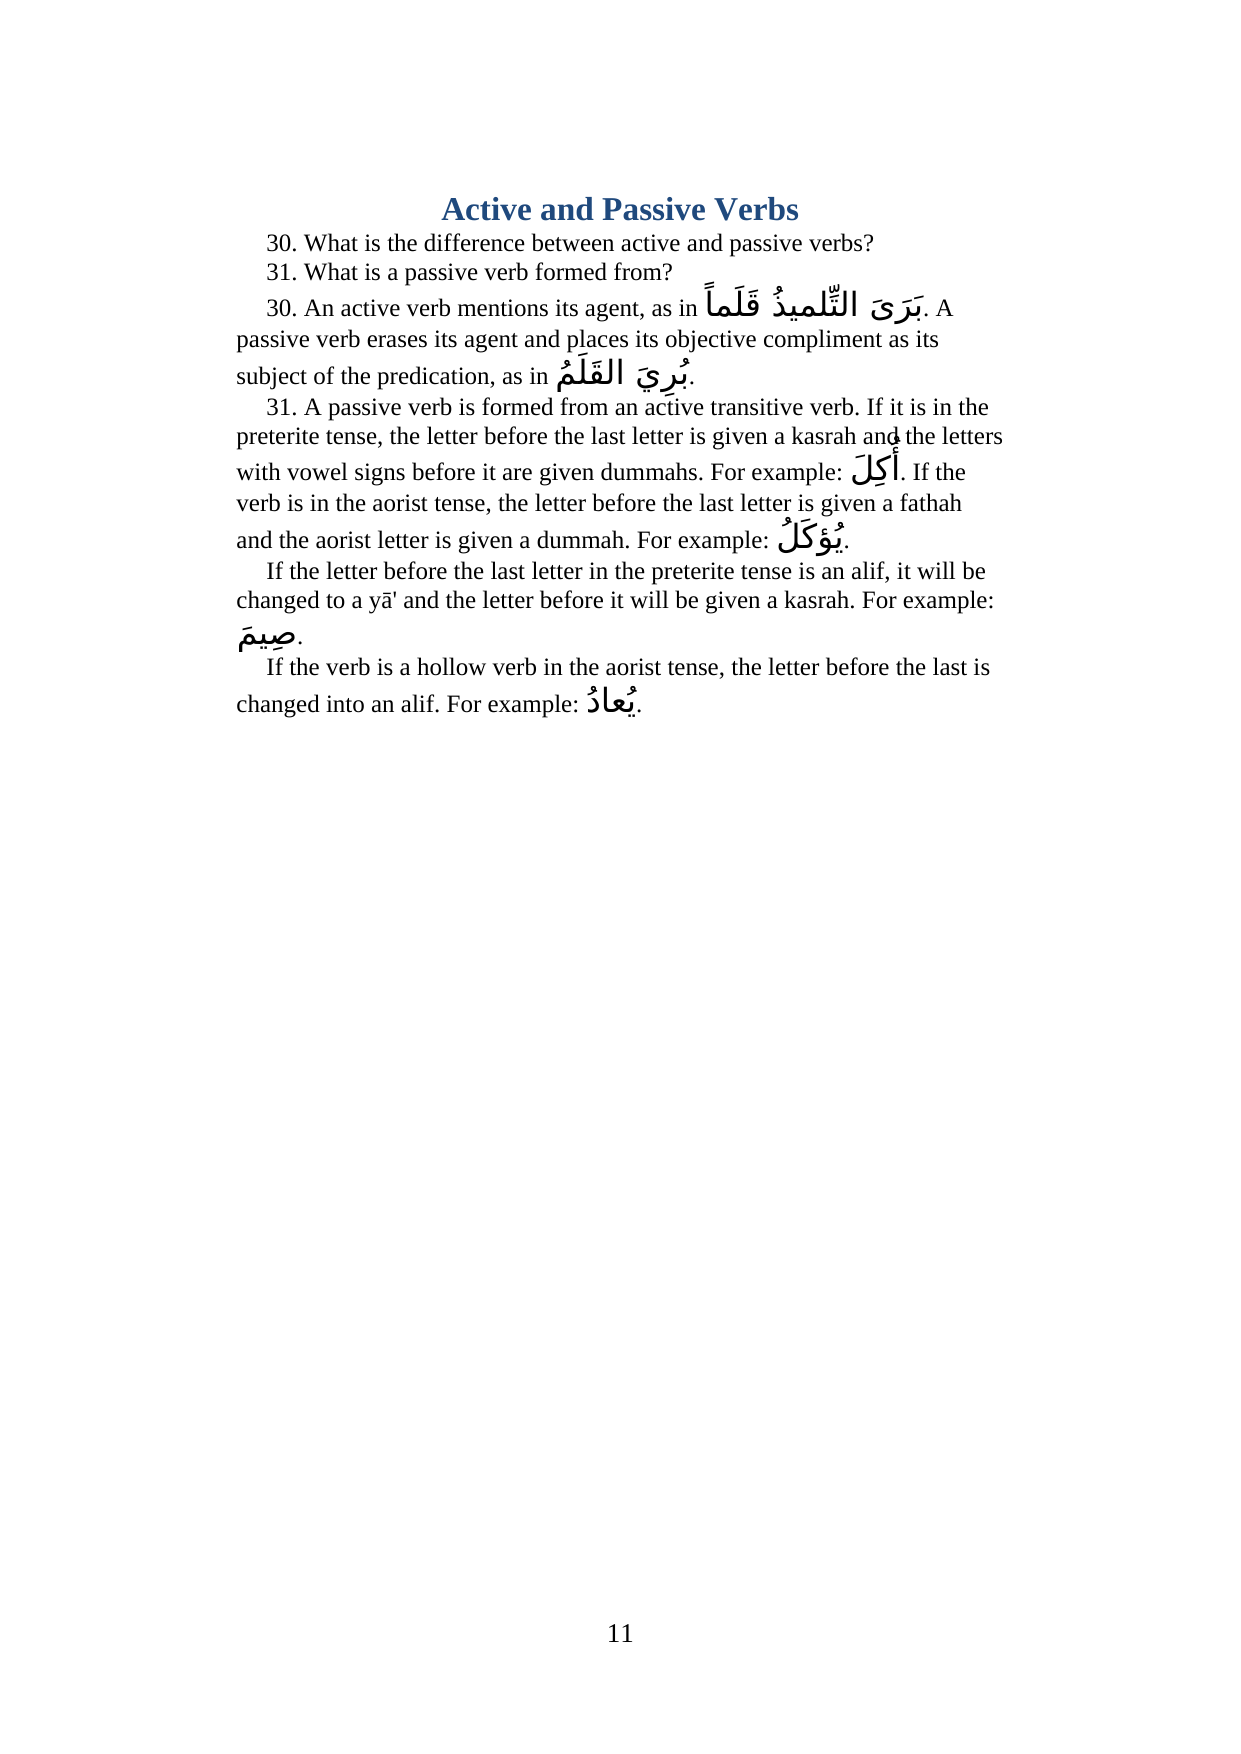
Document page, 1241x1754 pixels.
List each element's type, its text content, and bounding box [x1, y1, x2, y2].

subtitle Active and Passive Verbs [236, 190, 1004, 228]
text 31. What is a passive verb formed from? [236, 257, 1004, 286]
text 30. An active verb mentions its agent, as in بَرَیَ التِّلمیذُ قَلَماً. A passive verb erases its agent and places its objective compliment as its subject of the predication, as in بُرِيَ القَلَمُ. [236, 286, 1004, 392]
text 31. A passive verb is formed from an active transitive verb. If it is in the preterite tense, the letter before the last letter is given a kasrah and the letters with vowel signs before it are given dummahs. For example: أُکِلَ. If the verb is in the aorist tense, the letter before the last letter is given a fathah and the aorist letter is given a dummah. For example: یُؤکَلُ. [236, 392, 1004, 556]
text 30. What is the difference between active and passive verbs? [236, 228, 1004, 257]
text If the verb is a hollow verb in the aorist tense, the letter before the last is changed into an alif. For example: یُعادُ. [236, 652, 1004, 720]
text If the letter before the last letter in the preterite tense is an alif, it will be changed to a yā' and the letter before it will be given a kasrah. For example: صِیمَ. [236, 556, 1004, 652]
